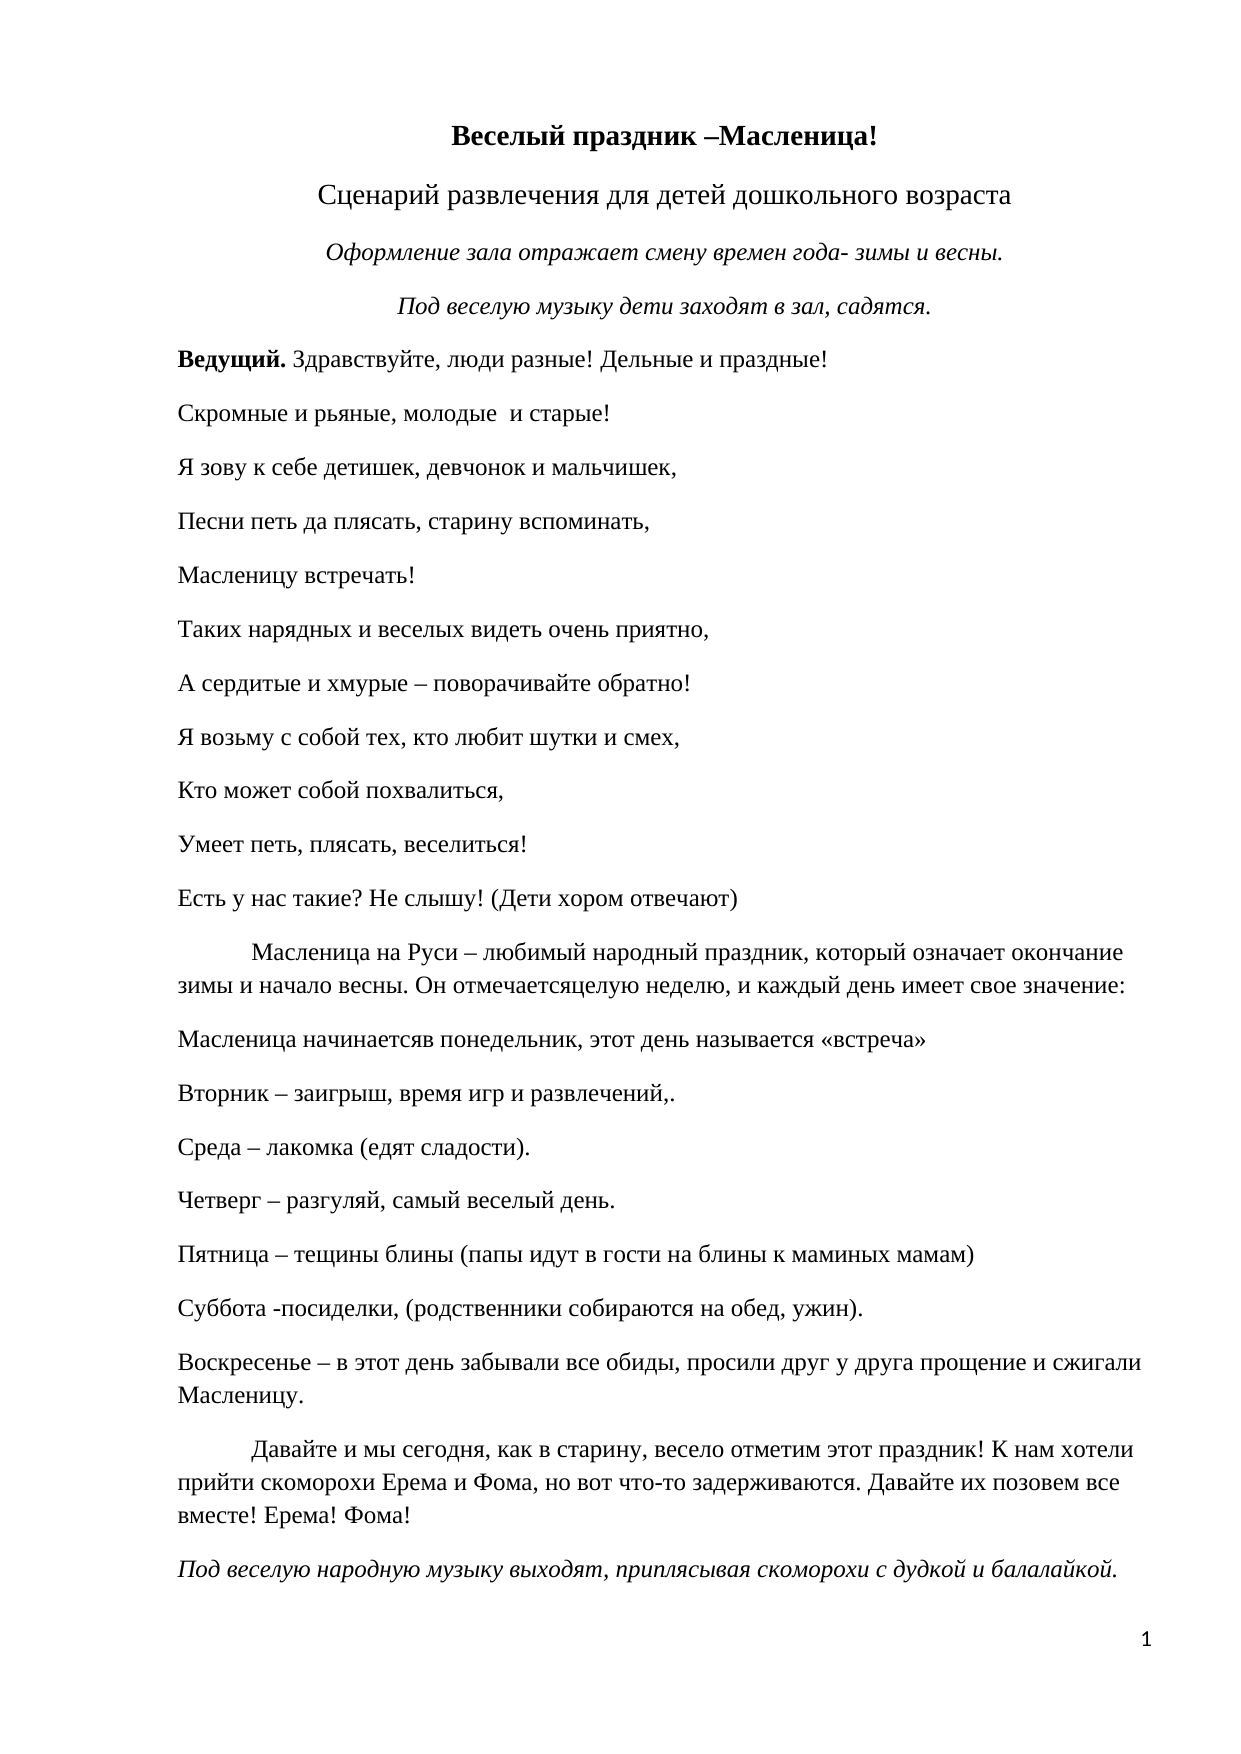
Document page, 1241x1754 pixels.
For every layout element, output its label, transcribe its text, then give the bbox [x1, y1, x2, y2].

text Таких нарядных и веселых видеть очень приятно, [177, 614, 1152, 643]
text Веселый праздник –Масленица! [177, 118, 1152, 152]
text Есть у нас такие? Не слышу! (Дети хором отвечают) [177, 883, 1152, 912]
text Среда – лакомка (едят сладости). [177, 1132, 1152, 1160]
text Под веселую музыку дети заходят в зал, садятся. [177, 291, 1152, 319]
text Воскресенье – в этот день забывали все обиды, просили друг у друга прощение и сжигали Масленицу. [177, 1347, 1152, 1409]
text Под веселую народную музыку выходят, приплясывая скоморохи с дудкой и балалайкой. [177, 1554, 1152, 1582]
text Умеет петь, плясать, веселиться! [177, 829, 1152, 858]
text Вторник – заигрыш, время игр и развлечений,. [177, 1078, 1152, 1106]
text Сценарий развлечения для детей дошкольного возраста [177, 177, 1152, 211]
text Суббота -посиделки, (родственники собираются на обед, ужин). [177, 1293, 1152, 1322]
text Пятница – тещины блины (папы идут в гости на блины к маминых мамам) [177, 1239, 1152, 1268]
text Четверг – разгуляй, самый веселый день. [177, 1185, 1152, 1214]
text Ведущий. Здравствуйте, люди разные! Дельные и праздные! [177, 344, 1152, 373]
text Скромные и рьяные, молодые и старые! [177, 398, 1152, 427]
text Я зову к себе детишек, девчонок и мальчишек, [177, 452, 1152, 481]
text Оформление зала отражает смену времен года- зимы и весны. [177, 237, 1152, 266]
text Масленица на Руси – любимый народный праздник, который означает окончание зимы и начало весны. Он отмечаетсяцелую неделю, и каждый день имеет свое значение: [177, 937, 1152, 999]
text А сердитые и хмурые – поворачивайте обратно! [177, 668, 1152, 696]
text Песни петь да плясать, старину вспоминать, [177, 506, 1152, 535]
text Давайте и мы сегодня, как в старину, весело отметим этот праздник! К нам хотели прийти скоморохи Ерема и Фома, но вот что-то задерживаются. Давайте их позовем все вместе! Ерема! Фома! [177, 1434, 1152, 1529]
text Кто может собой похвалиться, [177, 775, 1152, 804]
text Я возьму с собой тех, кто любит шутки и смех, [177, 722, 1152, 750]
text Масленицу встречать! [177, 560, 1152, 589]
text Масленица начинаетсяв понедельник, этот день называется «встреча» [177, 1024, 1152, 1053]
